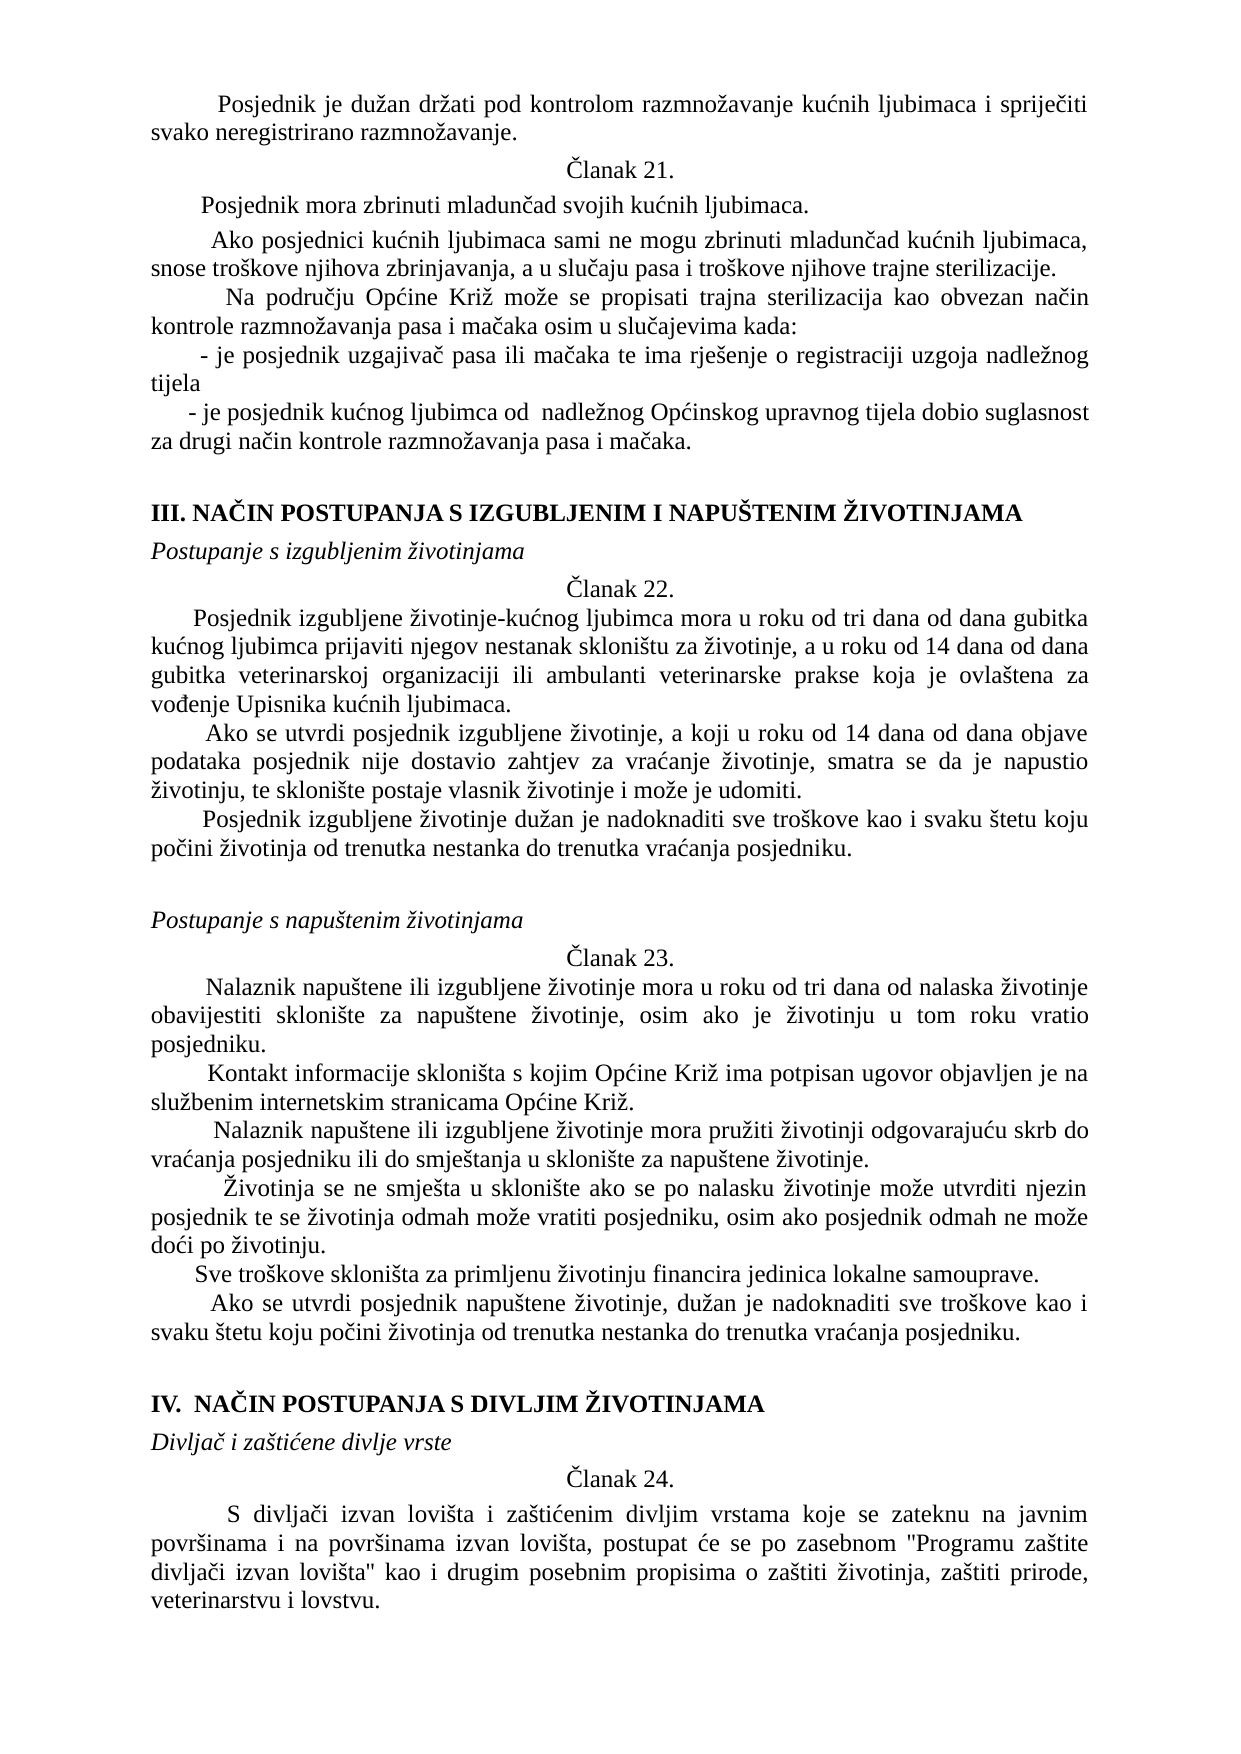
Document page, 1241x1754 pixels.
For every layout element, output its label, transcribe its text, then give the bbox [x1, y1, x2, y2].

text IV. NAČIN POSTUPANJA S DIVLJIM ŽIVOTINJAMA [151, 1389, 1089, 1418]
text Posjednik mora zbrinuti mladunčad svojih kućnih ljubimaca. [151, 190, 1089, 219]
text Divljač i zaštićene divlje vrste [151, 1427, 1089, 1456]
text Članak 24. [151, 1464, 1089, 1493]
text Članak 21. [151, 155, 1089, 184]
text III. NAČIN POSTUPANJA S IZGUBLJENIM I NAPUŠTENIM ŽIVOTINJAMA [151, 498, 1089, 527]
text - je posjednik kućnog ljubimca od nadležnog Općinskog upravnog tijela dobio suglasnost za drugi način kontrole razmnožavanja pasa i mačaka. [151, 397, 1090, 455]
text Posjednik je dužan držati pod kontrolom razmnožavanje kućnih ljubimaca i spriječiti svako neregistrirano razmnožavanje. [151, 89, 1089, 146]
text Članak 22. [151, 574, 1089, 603]
text Kontakt informacije skloništa s kojim Općine Križ ima potpisan ugovor objavljen je na službenim internetskim stranicama Općine Križ. [151, 1058, 1090, 1115]
text Nalaznik napuštene ili izgubljene životinje mora pružiti životinji odgovarajuću skrb do vraćanja posjedniku ili do smještanja u sklonište za napuštene životinje. [151, 1115, 1090, 1173]
text Ako se utvrdi posjednik izgubljene životinje, a koji u roku od 14 dana od dana objave podataka posjednik nije dostavio zahtjev za vraćanje životinje, smatra se da je napustio životinju, te sklonište postaje vlasnik životinje i može je udomiti. [151, 718, 1090, 804]
text Životinja se ne smješta u sklonište ako se po nalasku životinje može utvrditi njezin posjednik te se životinja odmah može vratiti posjedniku, osim ako posjednik odmah ne može doći po životinju. [151, 1173, 1090, 1259]
text Nalaznik napuštene ili izgubljene životinje mora u roku od tri dana od nalaska životinje obavijestiti sklonište za napuštene životinje, osim ako je životinju u tom roku vratio posjedniku. [151, 972, 1090, 1058]
text Posjednik izgubljene životinje dužan je nadoknaditi sve troškove kao i svaku štetu koju počini životinja od trenutka nestanka do trenutka vraćanja posjedniku. [151, 804, 1090, 861]
text Sve troškove skloništa za primljenu životinju financira jedinica lokalne samouprave. [151, 1259, 1090, 1288]
text - je posjednik uzgajivač pasa ili mačaka te ima rješenje o registraciji uzgoja nadležnog tijela [151, 340, 1090, 397]
text Ako se utvrdi posjednik napuštene životinje, dužan je nadoknaditi sve troškove kao i svaku štetu koju počini životinja od trenutka nestanka do trenutka vraćanja posjedniku. [151, 1288, 1090, 1345]
text S divljači izvan lovišta i zaštićenim divljim vrstama koje se zateknu na javnim površinama i na površinama izvan lovišta, postupat će se po zasebnom ''Programu zaštite divljači izvan lovišta'' kao i drugim posebnim propisima o zaštiti životinja, zaštiti prirode, veterinarstvu i lovstvu. [151, 1499, 1089, 1614]
text Posjednik izgubljene životinje-kućnog ljubimca mora u roku od tri dana od dana gubitka kućnog ljubimca prijaviti njegov nestanak skloništu za životinje, a u roku od 14 dana od dana gubitka veterinarskoj organizaciji ili ambulanti veterinarske prakse koja je ovlaštena za vođenje Upisnika kućnih ljubimaca. [151, 603, 1090, 718]
text Na području Općine Križ može se propisati trajna sterilizacija kao obvezan način kontrole razmnožavanja pasa i mačaka osim u slučajevima kada: [151, 282, 1090, 340]
text Postupanje s napuštenim životinjama [151, 905, 1089, 934]
text Članak 23. [151, 943, 1089, 972]
text Postupanje s izgubljenim životinjama [151, 536, 1089, 565]
text Ako posjednici kućnih ljubimaca sami ne mogu zbrinuti mladunčad kućnih ljubimaca, snose troškove njihova zbrinjavanja, a u slučaju pasa i troškove njihove trajne sterilizacije. [151, 225, 1089, 282]
